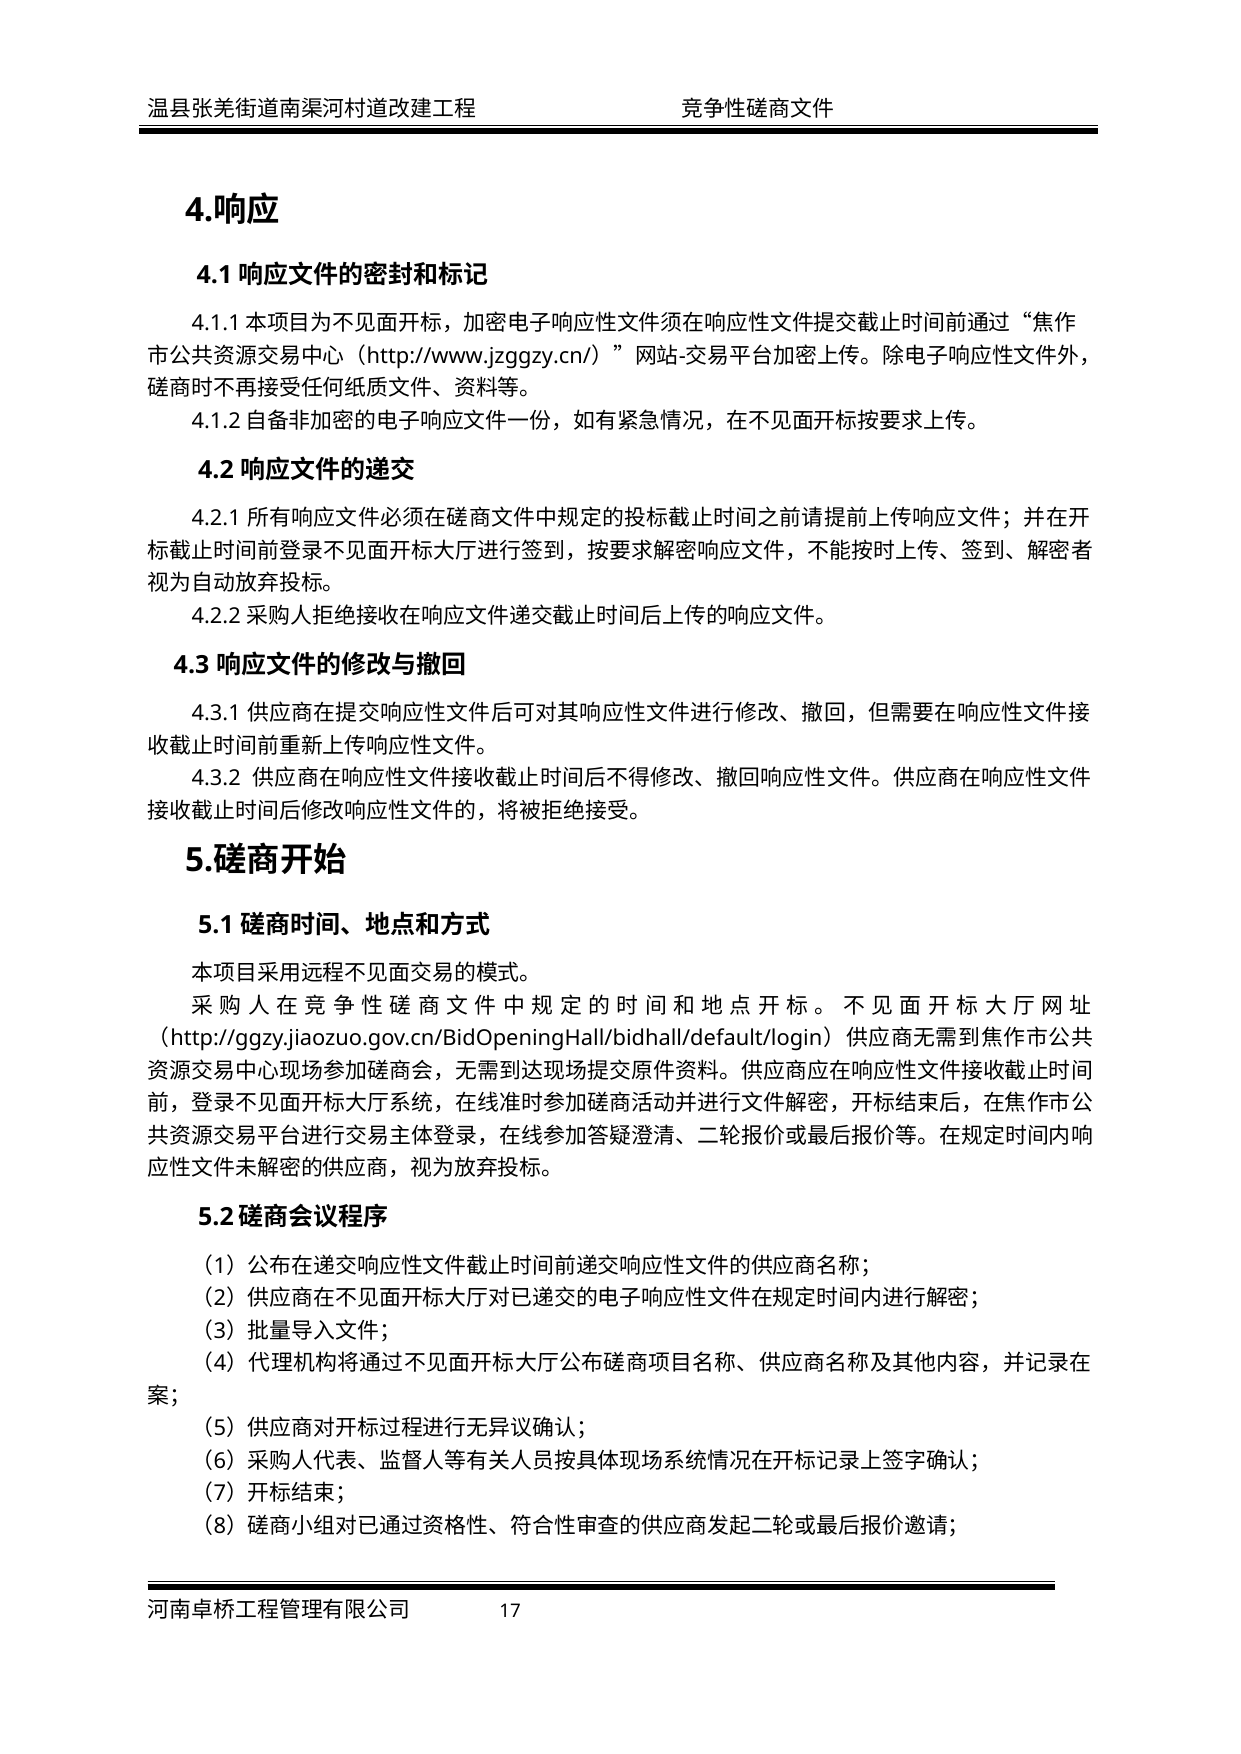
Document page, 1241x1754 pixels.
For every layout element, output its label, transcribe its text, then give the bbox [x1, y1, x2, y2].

text 4.2 响应文件的递交 [148, 435, 1093, 500]
text 4.3.2 供应商在响应性文件接收截止时间后不得修改、撤回响应性文件。供应商在响应性文件接收截止时间后修改响应性文件的，将被拒绝接受。 [148, 760, 1093, 825]
text 本项目采用远程不见面交易的模式。 [148, 955, 1093, 987]
text （7）开标结束； [148, 1475, 1093, 1507]
text （3）批量导入文件； [148, 1312, 1093, 1345]
text 4.3.1 供应商在提交响应性文件后可对其响应性文件进行修改、撤回，但需要在响应性文件接收截止时间前重新上传响应性文件。 [148, 695, 1093, 760]
text 4.2.2 采购人拒绝接收在响应文件递交截止时间后上传的响应文件。 [148, 597, 1093, 630]
text 4.3 响应文件的修改与撤回 [148, 630, 1093, 695]
text 4.1.2自备非加密的电子响应文件一份，如有紧急情况，在不见面开标按要求上传。 [148, 402, 1093, 435]
text （4）代理机构将通过不见面开标大厅公布磋商项目名称、供应商名称及其他内容，并记录在案； [148, 1345, 1093, 1410]
text （5）供应商对开标过程进行无异议确认； [148, 1410, 1093, 1442]
subtitle 响应 [166, 175, 1093, 240]
text （6）采购人代表、监督人等有关人员按具体现场系统情况在开标记录上签字确认； [148, 1442, 1093, 1475]
text （8）磋商小组对已通过资格性、符合性审查的供应商发起二轮或最后报价邀请； [148, 1507, 1093, 1540]
text 4.2.1 所有响应文件必须在磋商文件中规定的投标截止时间之前请提前上传响应文件；并在开标截止时间前登录不见面开标大厅进行签到，按要求解密响应文件，不能按时上传、签到、解密者视为自动放弃投标。 [148, 500, 1093, 597]
text 采购人在竞争性磋商文件中规定的时间和地点开标。不见面开标大厅网址 （http://ggzy.jiaozuo.gov.cn/BidOpeningHall/bidhall/default/login）供应商无需到焦作市公共资源交易中心现场参加磋商会，无需到达现场提交原件资料。供应商应在响应性文件接收截止时间前，登录不见面开标大厅系统，在线准时参加磋商活动并进行文件解密，开标结束后，在焦作市公共资源交易平台进行交易主体登录，在线参加答疑澄清、二轮报价或最后报价等。在规定时间内响应性文件未解密的供应商，视为放弃投标。 [148, 987, 1093, 1182]
text （1）公布在递交响应性文件截止时间前递交响应性文件的供应商名称； [148, 1247, 1093, 1280]
text 5.2磋商会议程序 [148, 1182, 1093, 1247]
text 5.1 磋商时间、地点和方式 [148, 890, 1093, 955]
text 4.1 响应文件的密封和标记 [196, 240, 1093, 305]
subtitle 磋商开始 [166, 825, 1093, 890]
text 4.1.1本项目为不见面开标，加密电子响应性文件须在响应性文件提交截止时间前通过“焦作市公共资源交易中心（http://www.jzggzy.cn/）”网站-交易平台加密上传。除电子响应性文件外，磋商时不再接受任何纸质文件、资料等。 [148, 305, 1093, 402]
text （2）供应商在不见面开标大厅对已递交的电子响应性文件在规定时间内进行解密； [148, 1280, 1093, 1312]
